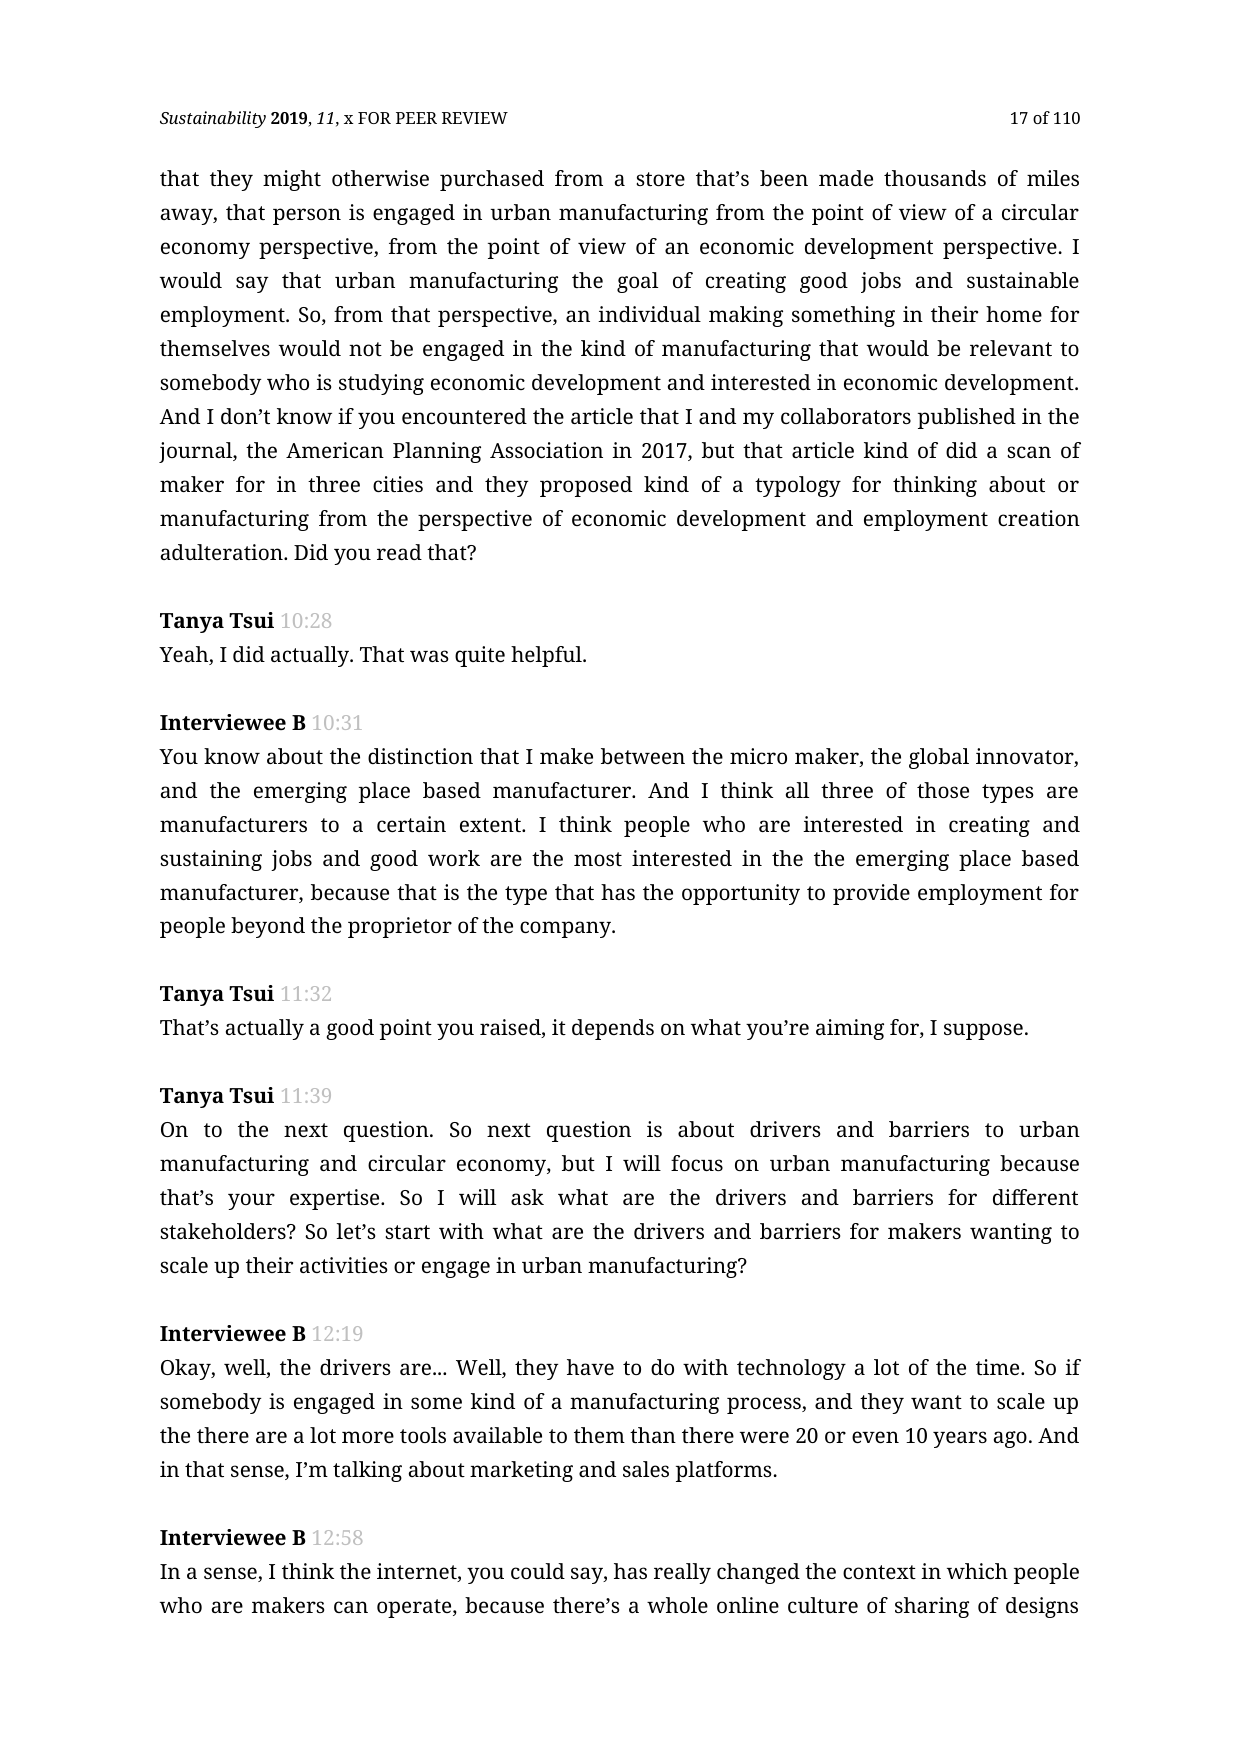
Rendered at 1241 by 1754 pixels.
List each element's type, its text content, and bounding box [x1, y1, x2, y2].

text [159, 1554, 1081, 1622]
text Interviewee B 12:19 [159, 1316, 1081, 1350]
text Interviewee B 10:31 [159, 705, 1081, 739]
text Tanya Tsui 11:32 [159, 977, 1081, 1011]
text Yeah, I did actually. That was quite helpful. [159, 637, 1081, 671]
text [159, 162, 1081, 569]
text Okay, well, the drivers are... Well, they have to do with technology a lot of the time. So if somebody is engaged in some kind of a manufacturing process, and they want to scale up the there are a lot more tools available to them than there were 20 or even 10 years ago. And in that sense, I’m talking about marketing and sales platforms. [159, 1350, 1081, 1486]
text That’s actually a good point you raised, it depends on what you’re aiming for, I suppose. [159, 1011, 1081, 1045]
text Tanya Tsui 10:28 [159, 603, 1081, 637]
text Tanya Tsui 11:39 [159, 1079, 1081, 1113]
text You know about the distinction that I make between the micro maker, the global innovator, and the emerging place based manufacturer. And I think all three of those types are manufacturers to a certain extent. I think people who are interested in creating and sustaining jobs and good work are the most interested in the the emerging place based manufacturer, because that is the type that has the opportunity to provide employment for people beyond the proprietor of the company. [159, 739, 1081, 943]
text Interviewee B 12:58 [159, 1520, 1081, 1554]
text On to the next question. So next question is about drivers and barriers to urban manufacturing and circular economy, but I will focus on urban manufacturing because that’s your expertise. So I will ask what are the drivers and barriers for different stakeholders? So let’s start with what are the drivers and barriers for makers wanting to scale up their activities or engage in urban manufacturing? [159, 1113, 1081, 1282]
